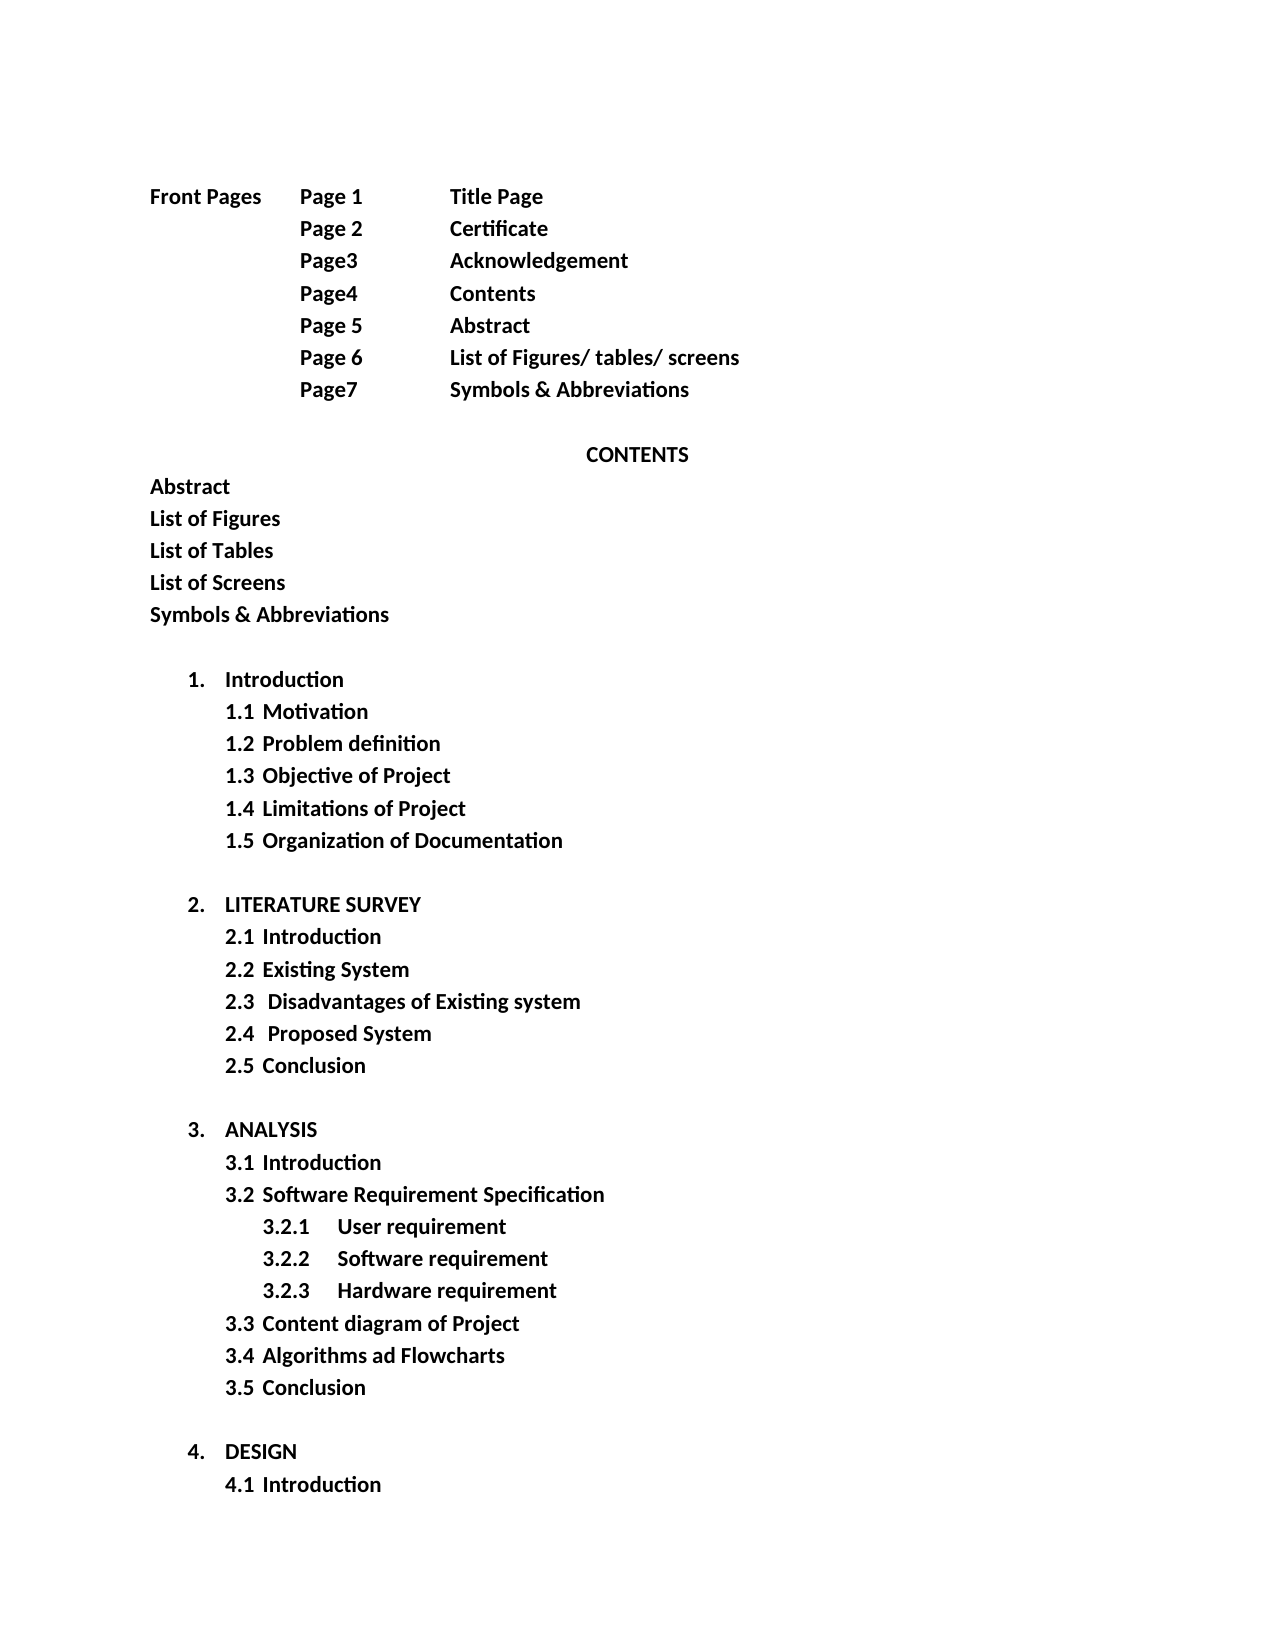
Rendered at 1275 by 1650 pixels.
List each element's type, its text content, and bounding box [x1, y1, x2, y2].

list Analysis [187, 1116, 1125, 1144]
text List of Screens [150, 568, 1125, 596]
list Motivation [225, 697, 1125, 725]
text Page3 Acknowledgement [150, 247, 1125, 274]
list Limitations of Project [225, 794, 1125, 822]
text Page 2 Certificate [150, 214, 1125, 242]
list Hardware requirement [262, 1277, 1125, 1304]
list Introduction [187, 665, 1125, 693]
list Introduction [225, 1148, 1125, 1176]
list Disadvantages of Existing system [225, 987, 1125, 1015]
text Page 6 List of Figures/ tables/ screens [150, 343, 1125, 371]
list Software requirement [262, 1244, 1125, 1272]
list Problem definition [225, 729, 1125, 757]
list Existing System [225, 955, 1125, 983]
list LITERATURE SURVEY [187, 890, 1125, 918]
list Objective of Project [225, 762, 1125, 789]
text Page4 Contents [150, 279, 1125, 307]
list DESIGN [187, 1437, 1125, 1466]
text Abstract [150, 472, 1125, 500]
list Conclusion [225, 1051, 1125, 1079]
text Page7 Symbols & Abbreviations [150, 375, 1125, 403]
list Proposed System [225, 1019, 1125, 1047]
text Symbols & Abbreviations [150, 601, 1125, 629]
list Organization of Documentation [225, 826, 1125, 854]
list Introduction [225, 922, 1125, 951]
list Content diagram of Project [225, 1309, 1125, 1337]
list Conclusion [225, 1373, 1125, 1401]
text List of Tables [150, 536, 1125, 564]
list User requirement [262, 1212, 1125, 1240]
list Introduction [225, 1470, 1125, 1498]
list Algorithms ad Flowcharts [225, 1341, 1125, 1369]
text CONTENTS [150, 440, 1125, 468]
list Software Requirement Specification [225, 1180, 1125, 1208]
text List of Figures [150, 504, 1125, 532]
text Front Pages Page 1 Title Page [150, 182, 1125, 210]
text Page 5 Abstract [150, 311, 1125, 339]
